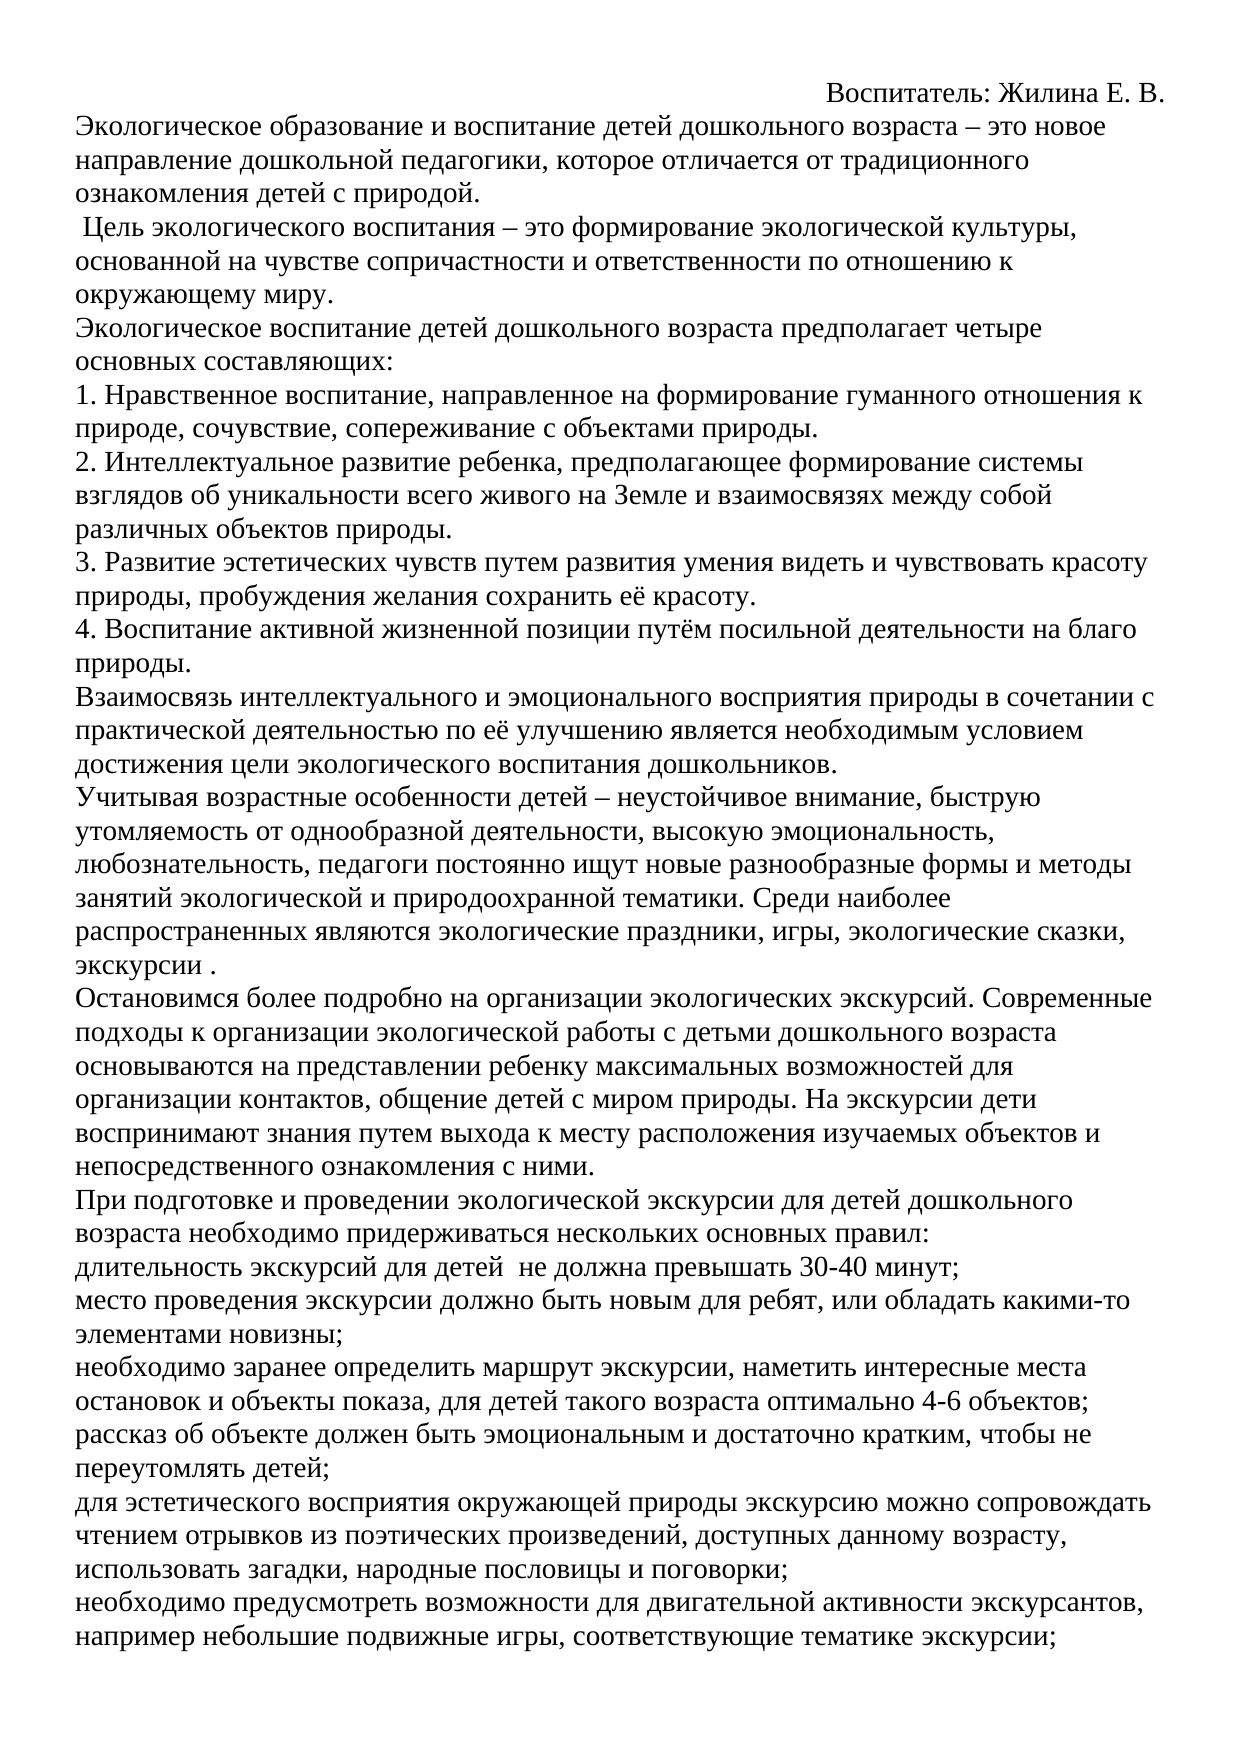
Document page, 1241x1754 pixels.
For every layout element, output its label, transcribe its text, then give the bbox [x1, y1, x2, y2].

text Остановимся более подробно на организации экологических экскурсий. Современные подходы к организации экологической работы с детьми дошкольного возраста основываются на представлении ребенку максимальных возможностей для организации контактов, общение детей с миром природы. На экскурсии дети воспринимают знания путем выхода к месту расположения изучаемых объектов и непосредственного ознакомления с ними. [75, 981, 1165, 1182]
text рассказ об объекте должен быть эмоциональным и достаточно кратким, чтобы не переутомлять детей; [75, 1417, 1165, 1484]
text 4. Воспитание активной жизненной позиции путём посильной деятельности на благо природы. [75, 612, 1165, 679]
text место проведения экскурсии должно быть новым для ребят, или обладать какими-то элементами новизны; [75, 1282, 1165, 1349]
text 2. Интеллектуальное развитие ребенка, предполагающее формирование системы взглядов об уникальности всего живого на Земле и взаимосвязях между собой различных объектов природы. [75, 444, 1165, 544]
text Взаимосвязь интеллектуального и эмоционального восприятия природы в сочетании с практической деятельностью по её улучшению является необходимым условием достижения цели экологического воспитания дошкольников. [75, 679, 1165, 779]
text необходимо заранее определить маршрут экскурсии, наметить интересные места остановок и объекты показа, для детей такого возраста оптимально 4-6 объектов; [75, 1349, 1165, 1417]
text При подготовке и проведении экологической экскурсии для детей дошкольного возраста необходимо придерживаться нескольких основных правил: [75, 1182, 1165, 1249]
text необходимо предусмотреть возможности для двигательной активности экскурсантов, например небольшие подвижные игры, соответствующие тематике экскурсии; [75, 1584, 1165, 1651]
text длительность экскурсий для детей не должна превышать 30-40 минут; [75, 1249, 1165, 1282]
text 3. Развитие эстетических чувств путем развития умения видеть и чувствовать красоту природы, пробуждения желания сохранить её красоту. [75, 544, 1165, 612]
text Экологическое образование и воспитание детей дошкольного возраста – это новое направление дошкольной педагогики, которое отличается от традиционного ознакомления детей с природой. [75, 108, 1165, 209]
text для эстетического восприятия окружающей природы экскурсию можно сопровождать чтением отрывков из поэтических произведений, доступных данному возрасту, использовать загадки, народные пословицы и поговорки; [75, 1484, 1165, 1584]
text Экологическое воспитание детей дошкольного возраста предполагает четыре основных составляющих: [75, 310, 1165, 377]
text Цель экологического воспитания – это формирование экологической культуры, основанной на чувстве сопричастности и ответственности по отношению к окружающему миру. [75, 209, 1165, 310]
text Воспитатель: Жилина Е. В. [75, 75, 1165, 108]
text 1. Нравственное воспитание, направленное на формирование гуманного отношения к природе, сочувствие, сопереживание с объектами природы. [75, 377, 1165, 444]
text Учитывая возрастные особенности детей – неустойчивое внимание, быструю утомляемость от однообразной деятельности, высокую эмоциональность, любознательность, педагоги постоянно ищут новые разнообразные формы и методы занятий экологической и природоохранной тематики. Среди наиболее распространенных являются экологические праздники, игры, экологические сказки, экскурсии . [75, 779, 1165, 981]
